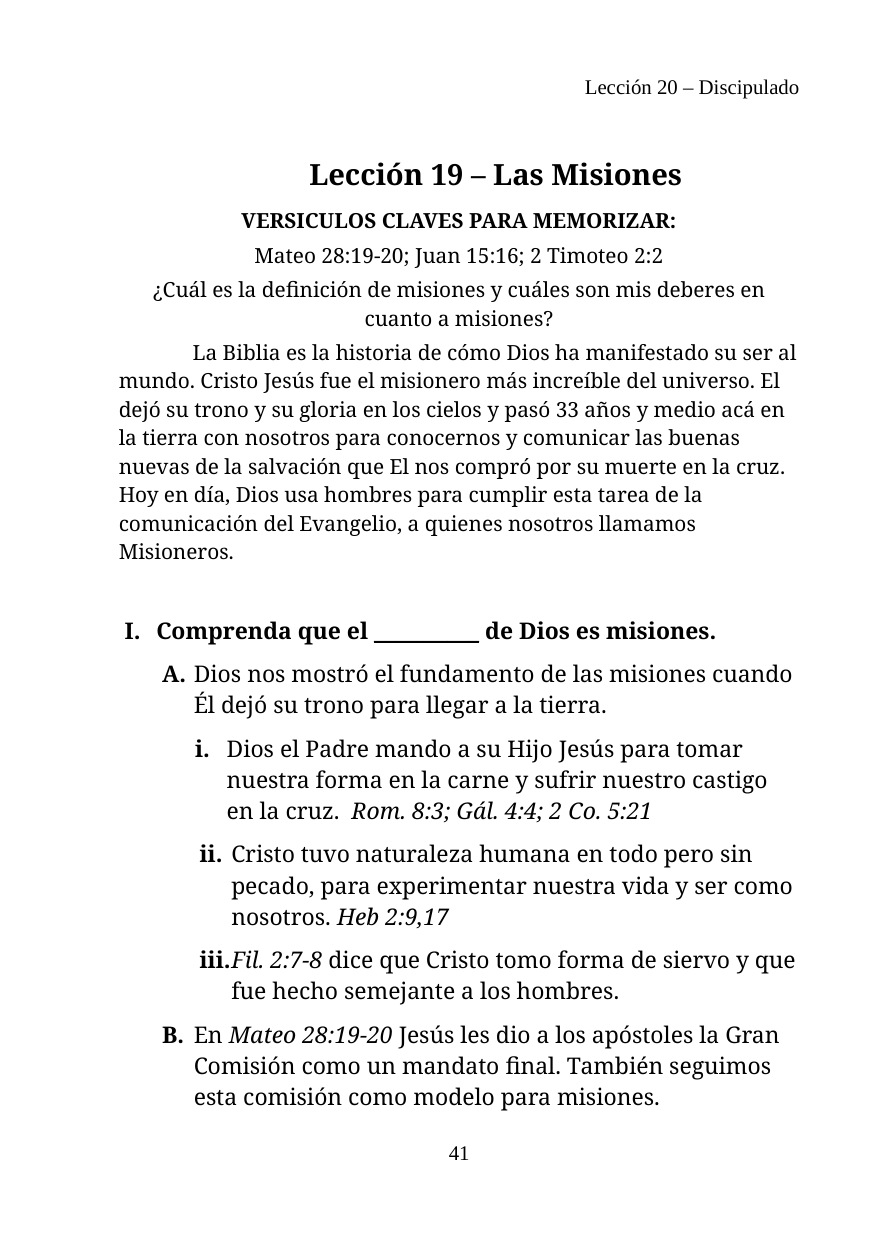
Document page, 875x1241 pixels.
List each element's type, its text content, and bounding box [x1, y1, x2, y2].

list En Mateo 28:19-20 Jesús les dio a los apóstoles la Gran Comisión como un mandato final. También seguimos esta comisión como modelo para misiones. [156, 1018, 799, 1112]
text ¿Cuál es la definición de misiones y cuáles son mis deberes en cuanto a misiones? [118, 275, 799, 332]
list Fil. 2:7-8 dice que Cristo tomo forma de siervo y que fue hecho semejante a los hombres. [193, 944, 799, 1007]
list Dios nos mostró el fundamento de las misiones cuando Él dejó su trono para llegar a la tierra. [156, 658, 799, 721]
text Mateo 28:19-20; Juan 15:16; 2 Timoteo 2:2 [118, 241, 799, 269]
list Cristo tuvo naturaleza humana en todo pero sin pecado, para experimentar nuestra vida y ser como nosotros. Heb 2:9,17 [193, 838, 799, 932]
text VERSICULOS CLAVES PARA MEMORIZAR: [118, 206, 799, 235]
title Lección 19 – Las Misiones [118, 154, 799, 194]
list Comprenda que el __________ de Dios es misiones. [118, 615, 799, 646]
text La Biblia es la historia de cómo Dios ha manifestado su ser al mundo. Cristo Jesús fue el misionero más increíble del universo. El dejó su trono y su gloria en los cielos y pasó 33 años y medio acá en la tierra con nosotros para conocernos y comunicar las buenas nuevas de la salvación que El nos compró por su muerte en la cruz. Hoy en día, Dios usa hombres para cumplir esta tarea de la comunicación del Evangelio, a quienes nosotros llamamos Misioneros. [118, 338, 799, 566]
list Dios el Padre mando a su Hijo Jesús para tomar nuestra forma en la carne y sufrir nuestro castigo en la cruz. Rom. 8:3; Gál. 4:4; 2 Co. 5:21 [189, 733, 799, 826]
